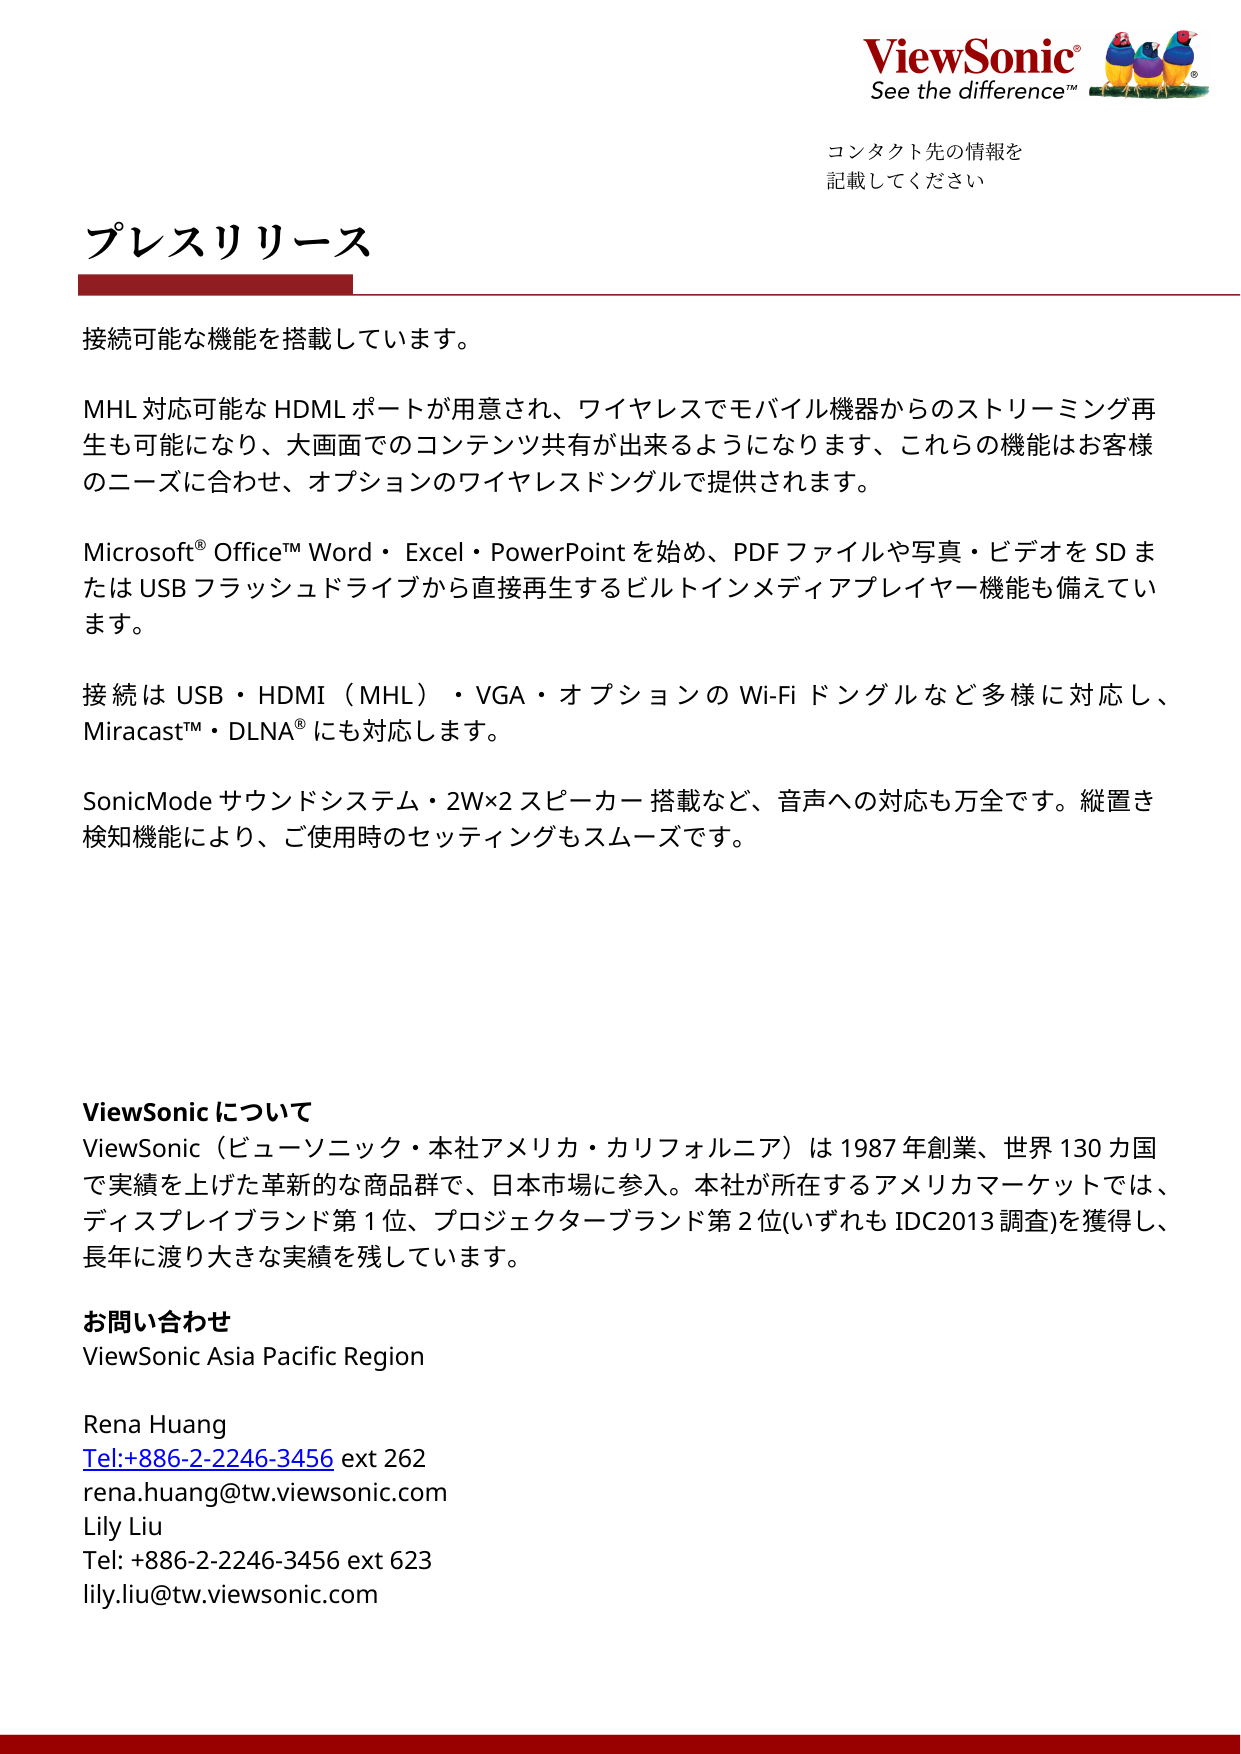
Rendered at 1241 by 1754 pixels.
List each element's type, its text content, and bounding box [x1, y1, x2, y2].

text rena.huang@tw.viewsonic.com [83, 1475, 1157, 1509]
text Lily Liu [83, 1509, 1157, 1543]
text ViewSonic Asia Pacific Region [83, 1338, 1157, 1373]
picture [863, 28, 1211, 102]
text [83, 319, 1157, 355]
text ViewSonic（ビューソニック・本社アメリカ・カリフォルニア）は1987年創業、世界130カ国で実績を上げた革新的な商品群で、日本市場に参入。本社が所在するアメリカマーケットでは、ディスプレイブランド第1位、プロジェクターブランド第2位(いずれもIDC2013調査)を獲得し、長年に渡り大きな実績を残しています。 [83, 1129, 1157, 1274]
text Tel: +886-2-2246-3456 ext 623 [83, 1543, 1157, 1577]
text お問い合わせ [83, 1302, 1157, 1338]
text Tel:+886-2-2246-3456 ext 262 [83, 1441, 1157, 1475]
text Rena Huang [83, 1407, 1157, 1441]
text 接続はUSB・HDMI（MHL）・VGA・オプションのWi-Fiドングルなど多様に対応し、Miracast™・DLNA® にも対応します。 [83, 675, 1157, 748]
text ViewSonicについて [83, 1093, 1157, 1129]
text lily.liu@tw.viewsonic.com [83, 1577, 1157, 1611]
text MHL対応可能なHDMLポートが用意され、ワイヤレスでモバイル機器からのストリーミング再生も可能になり、大画面でのコンテンツ共有が出来るようになります、これらの機能はお客様のニーズに合わせ、オプションのワイヤレスドングルで提供されます。 [83, 389, 1157, 498]
text Microsoft® Office™ Word・ Excel・PowerPointを始め、PDFファイルや写真・ビデオをSDまたはUSBフラッシュドライブから直接再生するビルトインメディアプレイヤー機能も備えています。 [83, 532, 1157, 641]
text SonicModeサウンドシステム・2W×2スピーカー 搭載など、音声への対応も万全です。縦置き検知機能により、ご使用時のセッティングもスムーズです。 [83, 782, 1157, 854]
